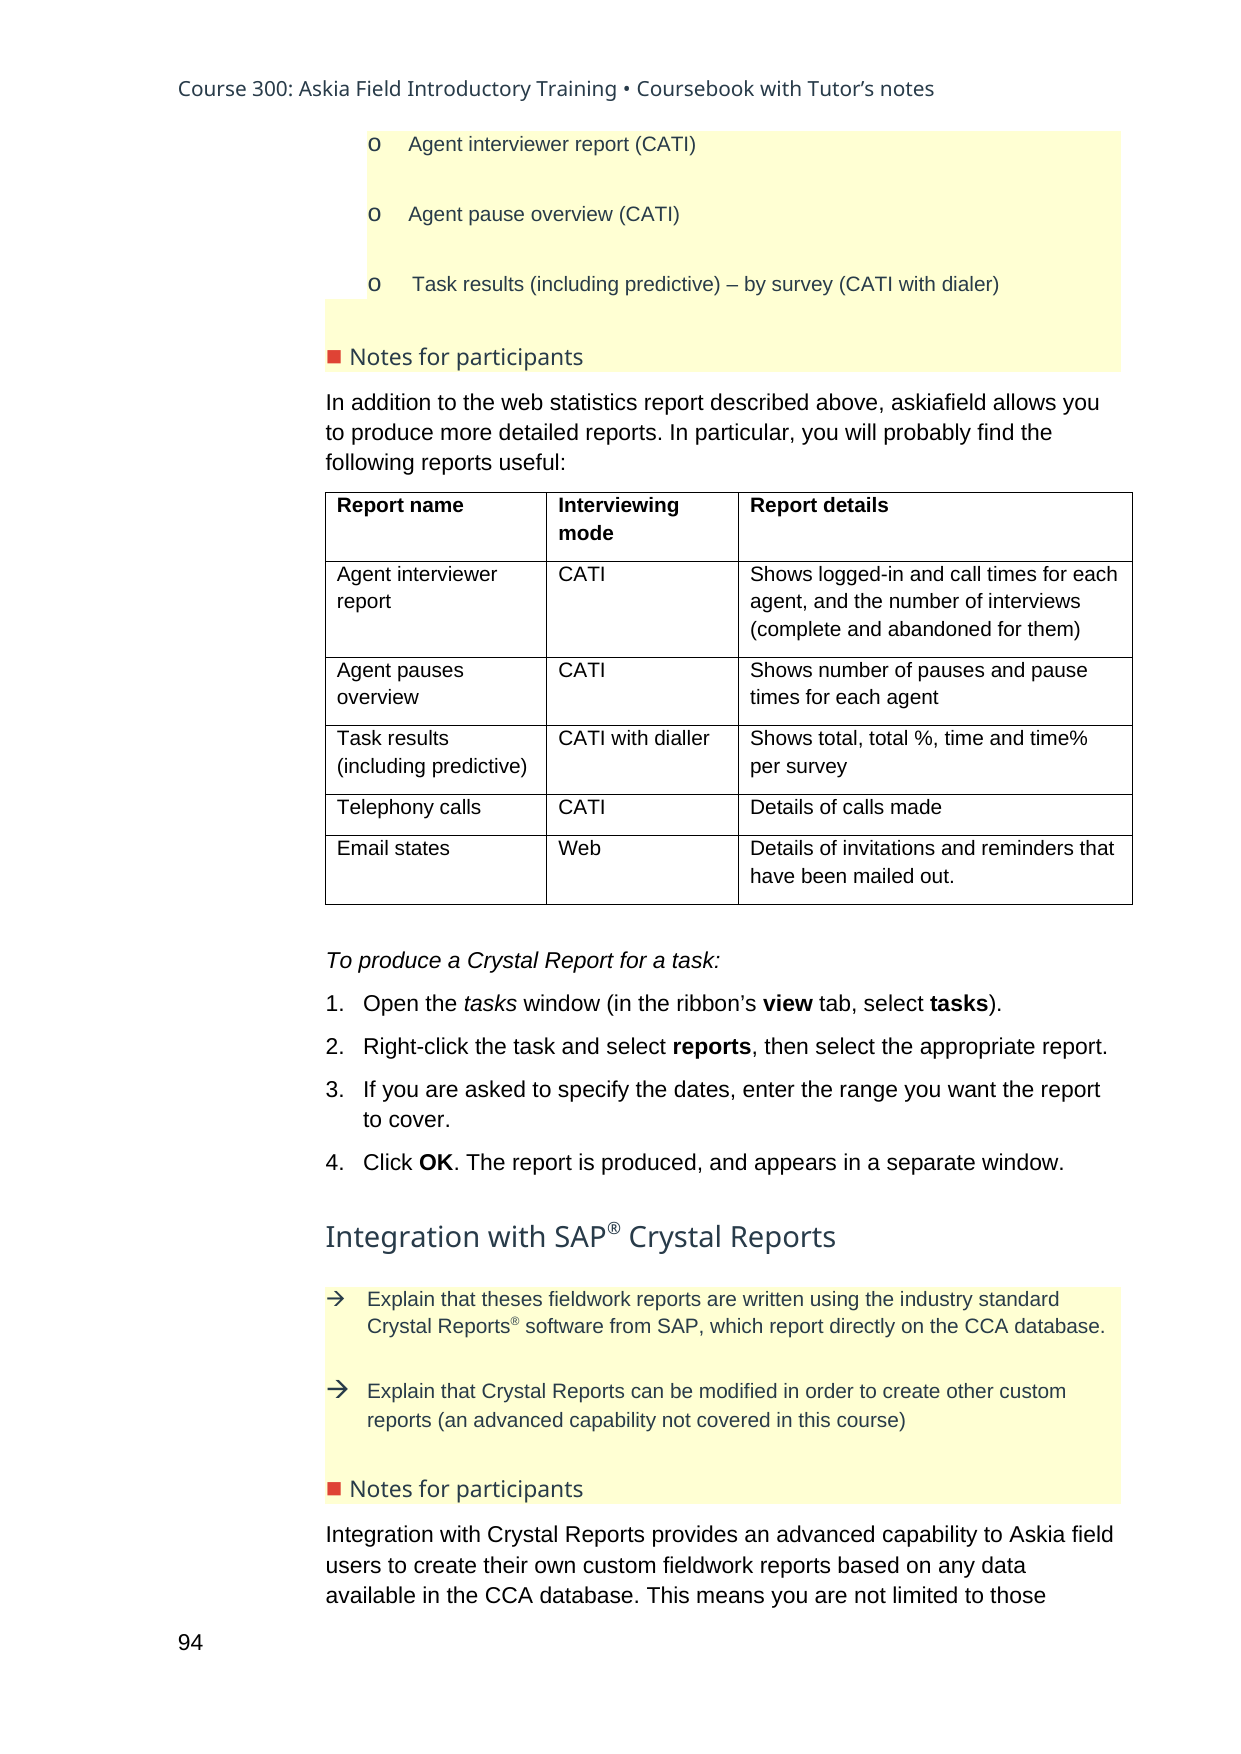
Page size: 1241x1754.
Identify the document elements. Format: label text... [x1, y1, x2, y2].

text Notes for participants [325, 1473, 1121, 1504]
text 4. Click OK. The report is produced, and appears in a separate window. [325, 1148, 1121, 1175]
text To produce a Crystal Report for a task: [325, 947, 1121, 974]
list Explain that Crystal Reports can be modified in order to create other custom reports (an advanced capability not covered in this course) [325, 1379, 1121, 1432]
table_cell CATI [547, 795, 738, 835]
text Notes for participants [325, 341, 1121, 372]
text 3. If you are asked to specify the dates, enter the range you want the report to cover. [325, 1076, 1121, 1132]
list Agent interviewer report (CATI) [367, 131, 1121, 159]
list Explain that theses fieldwork reports are written using the industry standard Crystal Reports® software from SAP, which report directly on the CCA database. [325, 1287, 1121, 1338]
table_cell Shows number of pauses and pause times for each agent [739, 658, 1132, 725]
text 2. Right-click the task and select reports, then select the appropriate report. [325, 1033, 1121, 1059]
list Agent pause overview (CATI) [367, 201, 1121, 229]
text 1. Open the tasks window (in the ribbon’s view tab, select tasks). [325, 990, 1121, 1016]
table_cell Shows logged-in and call times for each agent, and the number of interviews (complete and abandoned for them) [739, 562, 1132, 657]
table_cell Task results (including predictive) [326, 726, 546, 794]
list Task results (including predictive) – by survey (CATI with dialer) [367, 271, 1121, 299]
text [325, 1521, 1121, 1608]
table_cell CATI [547, 562, 738, 657]
subtitle Integration with SAP® Crystal Reports [325, 1216, 1121, 1256]
table_cell Agent pauses overview [326, 658, 546, 725]
table_header Report details [739, 493, 1132, 561]
text In addition to the web statistics report described above, askiafield allows you to produce more detailed reports. In particular, you will probably find the following reports useful: [325, 389, 1121, 476]
table_cell Details of invitations and reminders that have been mailed out. [739, 836, 1132, 904]
table_cell Details of calls made [739, 795, 1132, 835]
table_cell CATI with dialler [547, 726, 738, 794]
table_cell Shows total, total %, time and time% per survey [739, 726, 1132, 794]
table_header Interviewing mode [547, 493, 738, 561]
table_cell Email states [326, 836, 546, 904]
table_cell Telephony calls [326, 795, 546, 835]
table_header Report name [326, 493, 546, 561]
table_cell CATI [547, 658, 738, 725]
table_cell Web [547, 836, 738, 904]
table_cell Agent interviewer report [326, 562, 546, 657]
